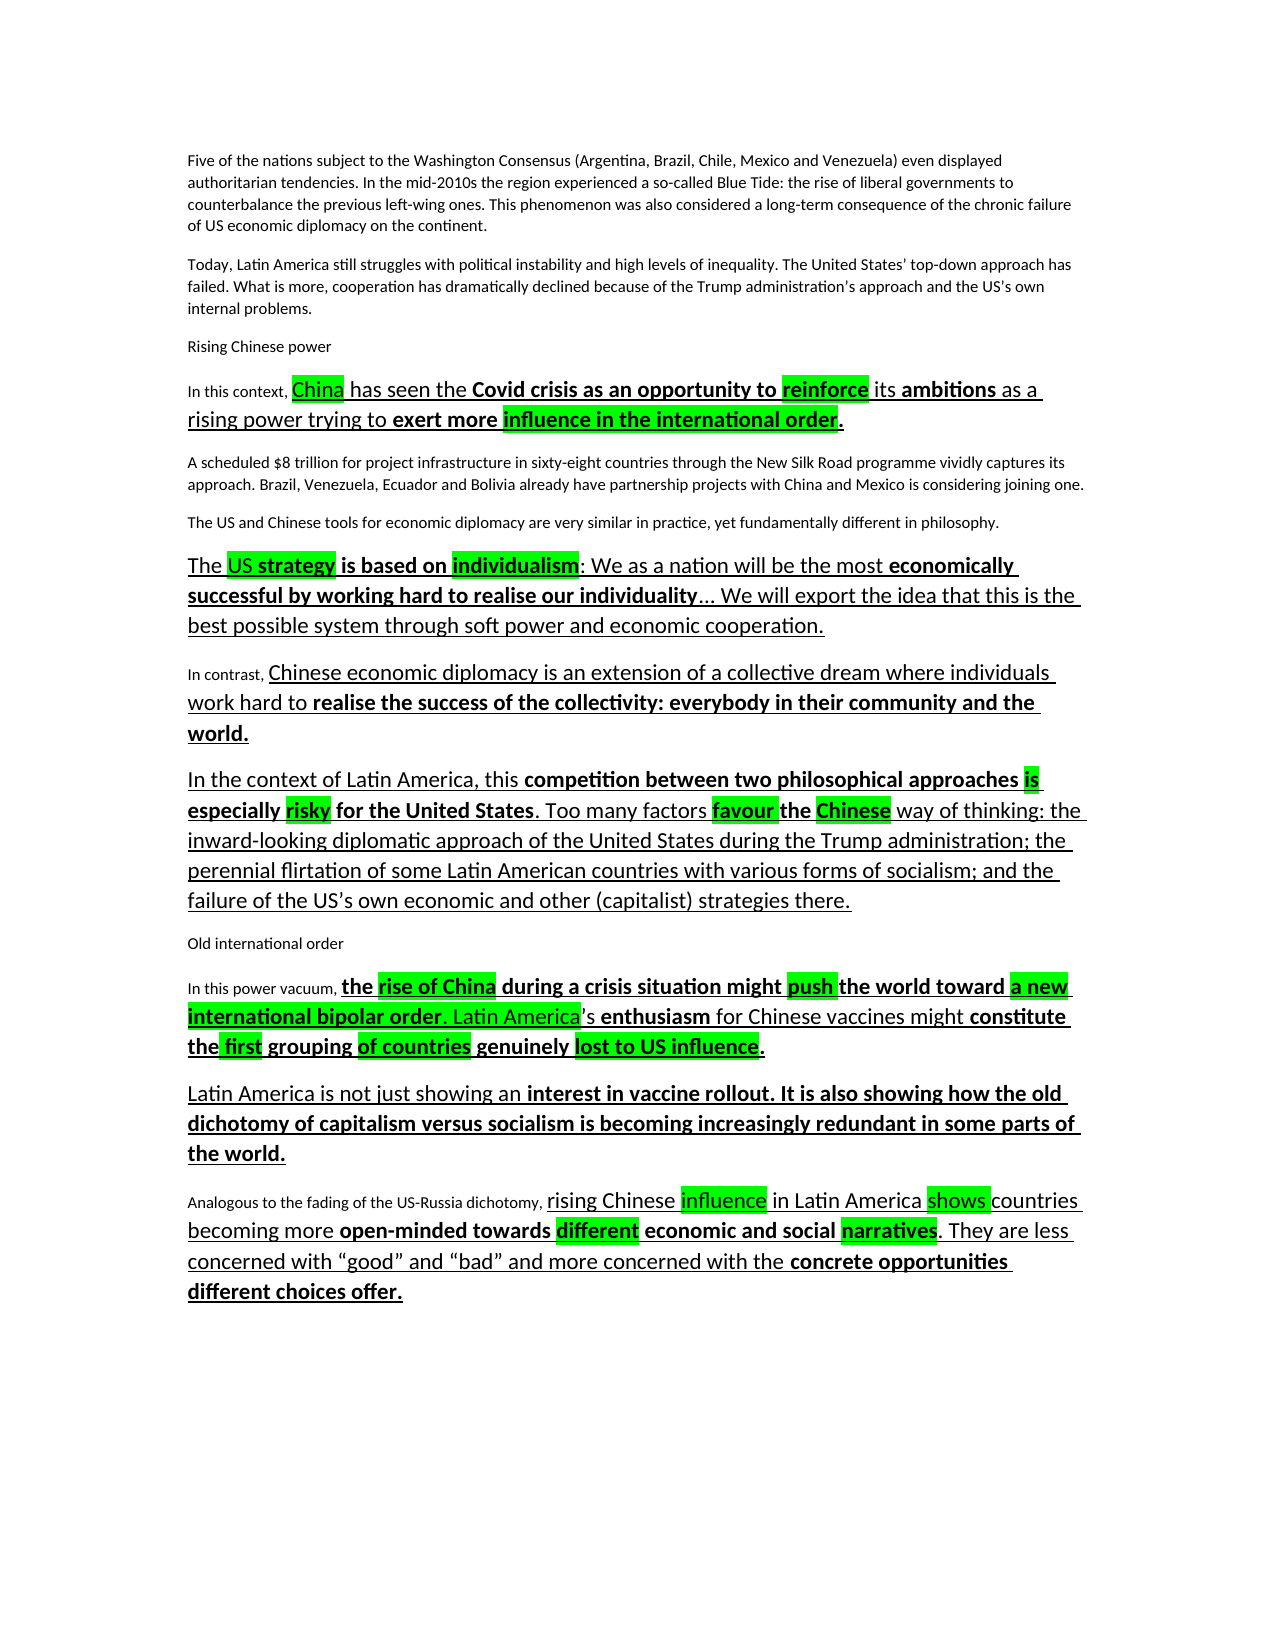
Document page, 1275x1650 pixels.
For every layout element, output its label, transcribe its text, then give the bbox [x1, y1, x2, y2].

text Latin America is not just showing an interest in vaccine rollout. It is also showing how the old dichotomy of capitalism versus socialism is becoming increasingly redundant in some parts of the world. [187, 1079, 1087, 1168]
text In this context, China has seen the Covid crisis as an opportunity to reinforce its ambitions as a rising power trying to exert more influence in the international order. [187, 375, 1087, 433]
text In contrast, Chinese economic diplomacy is an extension of a collective dream where individuals work hard to realise the success of the collectivity: everybody in their community and the world. [187, 658, 1087, 747]
text Five of the nations subject to the Washington Consensus (Argentina, Brazil, Chile, Mexico and Venezuela) even displayed authoritarian tendencies. In the mid-2010s the region experienced a so-called Blue Tide: the rise of liberal governments to counterbalance the previous left-wing ones. This phenomenon was also considered a long-term consequence of the chronic failure of US economic diplomacy on the continent. [187, 150, 1087, 236]
text A scheduled $8 trillion for project infrastructure in sixty-eight countries through the New Silk Road programme vividly captures its approach. Brazil, Venezuela, Ecuador and Bolivia already have partnership projects with China and Mexico is considering joining one. [187, 452, 1087, 494]
text The US and Chinese tools for economic diplomacy are very similar in practice, yet fundamentally different in philosophy. [187, 512, 1087, 533]
text In the context of Latin America, this competition between two philosophical approaches is especially risky for the United States. Too many factors favour the Chinese way of thinking: the inward-looking diplomatic approach of the United States during the Trump administration; the perennial flirtation of some Latin American countries with various forms of socialism; and the failure of the US’s own economic and other (capitalist) strategies there. [187, 821, 1087, 914]
text In the context of Latin America, this competition between two philosophical approaches is especially risky for the United States. Too many factors favour the Chinese way of thinking: the inward-looking diplomatic approach of the United States during the Trump administration; the perennial flirtation of some Latin American countries with various forms of socialism; and the failure of the US’s own economic and other (capitalist) strategies there. [187, 766, 1087, 820]
text The US strategy is based on individualism: We as a nation will be the most economically successful by working hard to realise our individuality... We will export the idea that this is the best possible system through soft power and economic cooperation. [187, 551, 1087, 639]
text Today, Latin America still struggles with political instability and high levels of inequality. The United States’ top-down approach has failed. What is more, cooperation has dramatically declined because of the Trump administration’s approach and the US’s own internal problems. [187, 254, 1087, 318]
text Old international order [187, 933, 1087, 954]
text In this power vacuum, the rise of China during a crisis situation might push the world toward a new international bipolar order. Latin America’s enthusiasm for Chinese vaccines might constitute the first grouping of countries genuinely lost to US influence. [187, 972, 1087, 1060]
text Rising Chinese power [187, 336, 1087, 357]
text Analogous to the fading of the US-Russia dichotomy, rising Chinese influence in Latin America shows countries becoming more open-minded towards different economic and social narratives. They are less concerned with “good” and “bad” and more concerned with the concrete opportunities different choices offer. [187, 1186, 1087, 1305]
